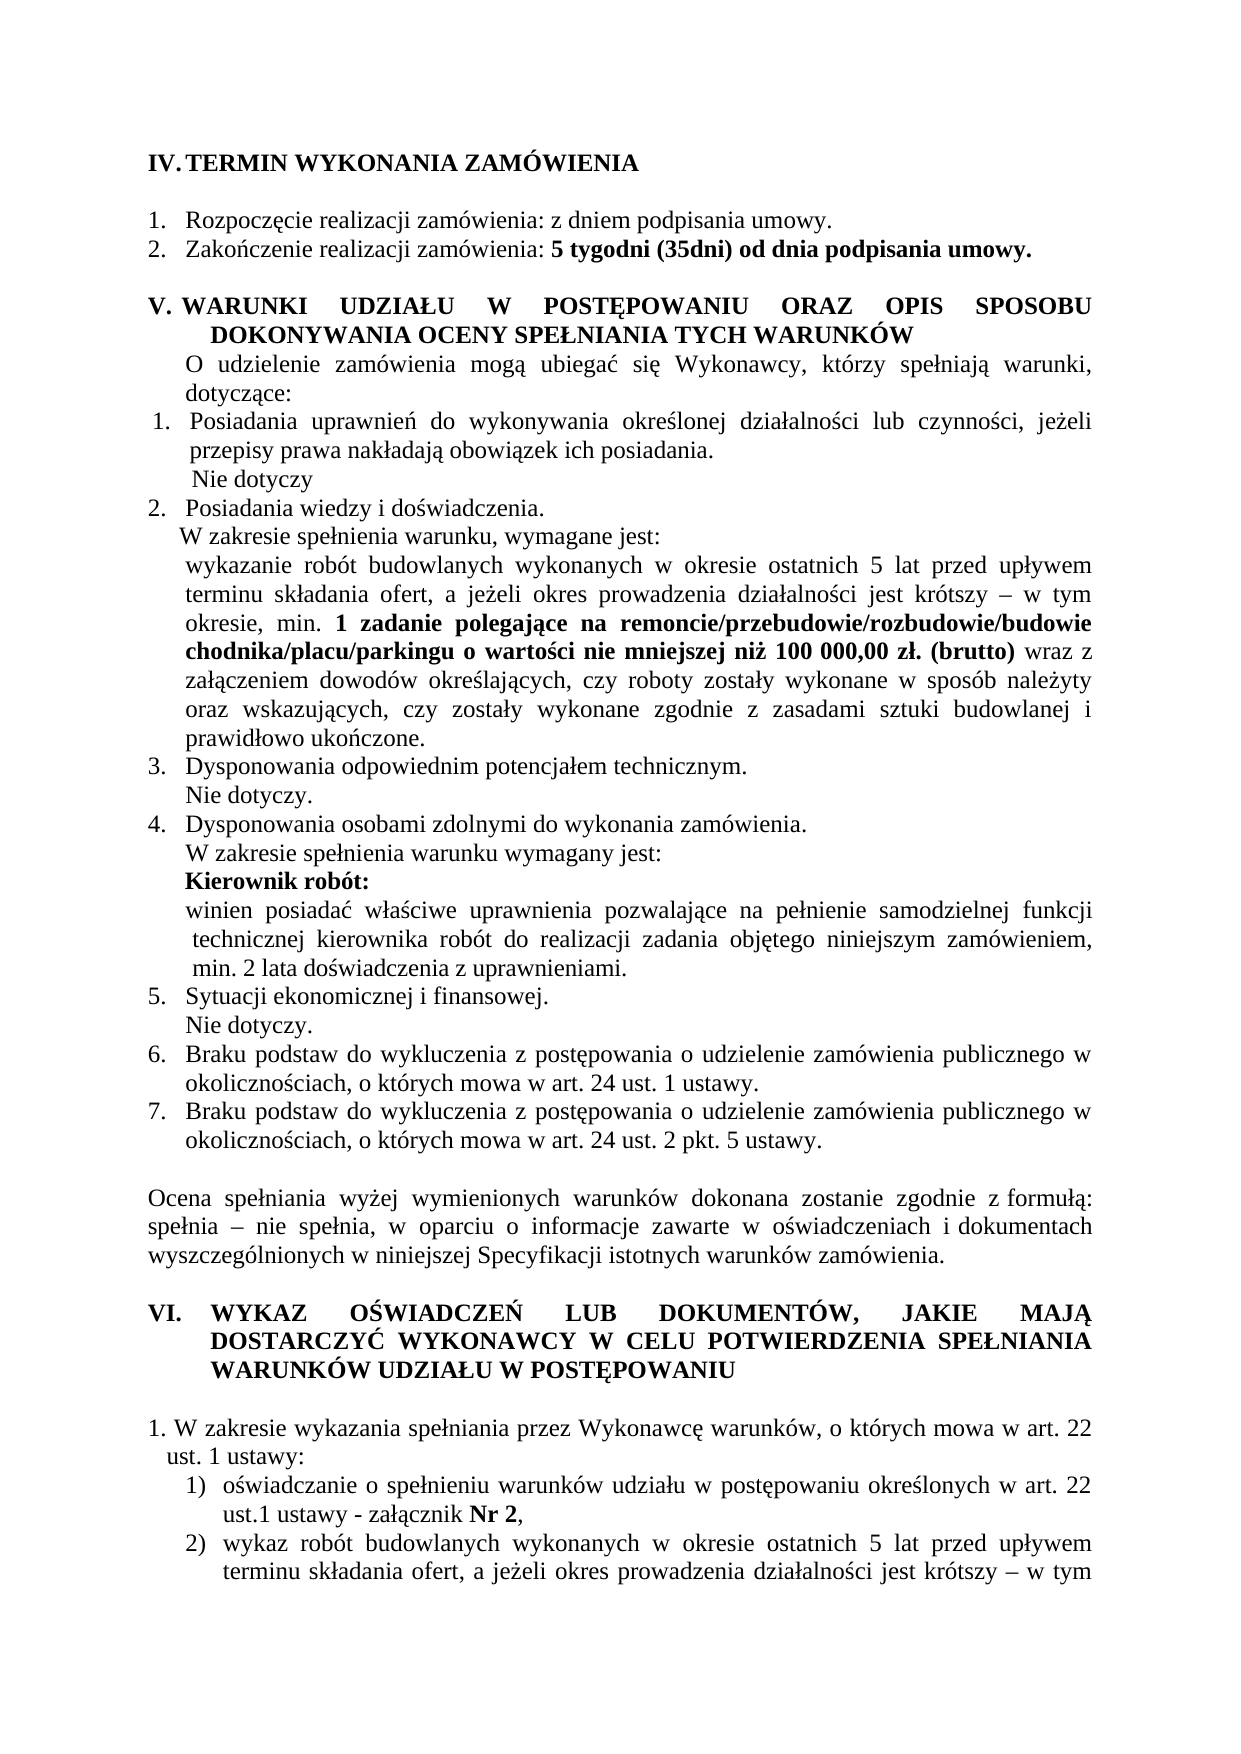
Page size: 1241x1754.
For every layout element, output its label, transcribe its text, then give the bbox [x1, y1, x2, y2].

text 1. W zakresie wykazania spełniania przez Wykonawcę warunków, o których mowa w art. 22 ust. 1 ustawy: [148, 1413, 1093, 1470]
text Nie dotyczy. [148, 780, 1093, 809]
text WARUNKI UDZIAŁU W POSTĘPOWANIU ORAZ OPIS SPOSOBU DOKONYWANIA OCENY SPEŁNIANIA TYCH WARUNKÓW [148, 291, 1093, 349]
text O udzielenie zamówienia mogą ubiegać się Wykonawcy, którzy spełniają warunki, dotyczące: [185, 349, 1093, 406]
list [185, 1528, 1093, 1585]
text W zakresie spełnienia warunku wymagany jest: [185, 838, 1093, 866]
list Dysponowania odpowiednim potencjałem technicznym. [148, 751, 1093, 780]
text winien posiadać właściwe uprawnienia pozwalające na pełnienie samodzielnej funkcji technicznej kierownika robót do realizacji zadania objętego niniejszym zamówieniem, min. 2 lata doświadczenia z uprawnieniami. [185, 895, 1093, 981]
list Posiadania uprawnień do wykonywania określonej działalności lub czynności, jeżeli przepisy prawa nakładają obowiązek ich posiadania. [152, 406, 1093, 464]
text Nie dotyczy. [185, 1010, 1093, 1039]
list Braku podstaw do wykluczenia z postępowania o udzielenie zamówienia publicznego w okolicznościach, o których mowa w art. 24 ust. 1 ustawy. [148, 1039, 1093, 1096]
list Dysponowania osobami zdolnymi do wykonania zamówienia. [148, 809, 1093, 838]
list Sytuacji ekonomicznej i finansowej. [148, 981, 1093, 1010]
list Zakończenie realizacji zamówienia: 5 tygodni (35dni) od dnia podpisania umowy. [148, 234, 1093, 263]
list Posiadania wiedzy i doświadczenia. [148, 493, 1093, 521]
text Nie dotyczy [185, 464, 1093, 493]
text Ocena spełniania wyżej wymienionych warunków dokonana zostanie zgodnie z formułą: spełnia – nie spełnia, w oparciu o informacje zawarte w oświadczeniach i dokumentach wyszczególnionych w niniejszej Specyfikacji istotnych warunków zamówienia. [148, 1183, 1093, 1269]
text TERMIN WYKONANIA ZAMÓWIENIA [148, 148, 1093, 176]
list oświadczanie o spełnieniu warunków udziału w postępowaniu określonych w art. 22 ust.1 ustawy - załącznik Nr 2, [185, 1470, 1093, 1528]
list Braku podstaw do wykluczenia z postępowania o udzielenie zamówienia publicznego w okolicznościach, o których mowa w art. 24 ust. 2 pkt. 5 ustawy. [148, 1096, 1093, 1154]
text WYKAZ OŚWIADCZEŃ LUB DOKUMENTÓW, JAKIE MAJĄ DOSTARCZYĆ WYKONAWCY W CELU POTWIERDZENIA SPEŁNIANIA WARUNKÓW UDZIAŁU W POSTĘPOWANIU [148, 1298, 1093, 1384]
text Kierownik robót: [148, 866, 1093, 895]
text wykazanie robót budowlanych wykonanych w okresie ostatnich 5 lat przed upływem terminu składania ofert, a jeżeli okres prowadzenia działalności jest krótszy – w tym okresie, min. 1 zadanie polegające na remoncie/przebudowie/rozbudowie/budowie chodnika/placu/parkingu o wartości nie mniejszej niż 100 000,00 zł. (brutto) wraz z załączeniem dowodów określających, czy roboty zostały wykonane w sposób należyty oraz wskazujących, czy zostały wykonane zgodnie z zasadami sztuki budowlanej i prawidłowo ukończone. [185, 550, 1093, 751]
list Rozpoczęcie realizacji zamówienia: z dniem podpisania umowy. [148, 205, 1093, 234]
text W zakresie spełnienia warunku, wymagane jest: [148, 521, 1093, 550]
